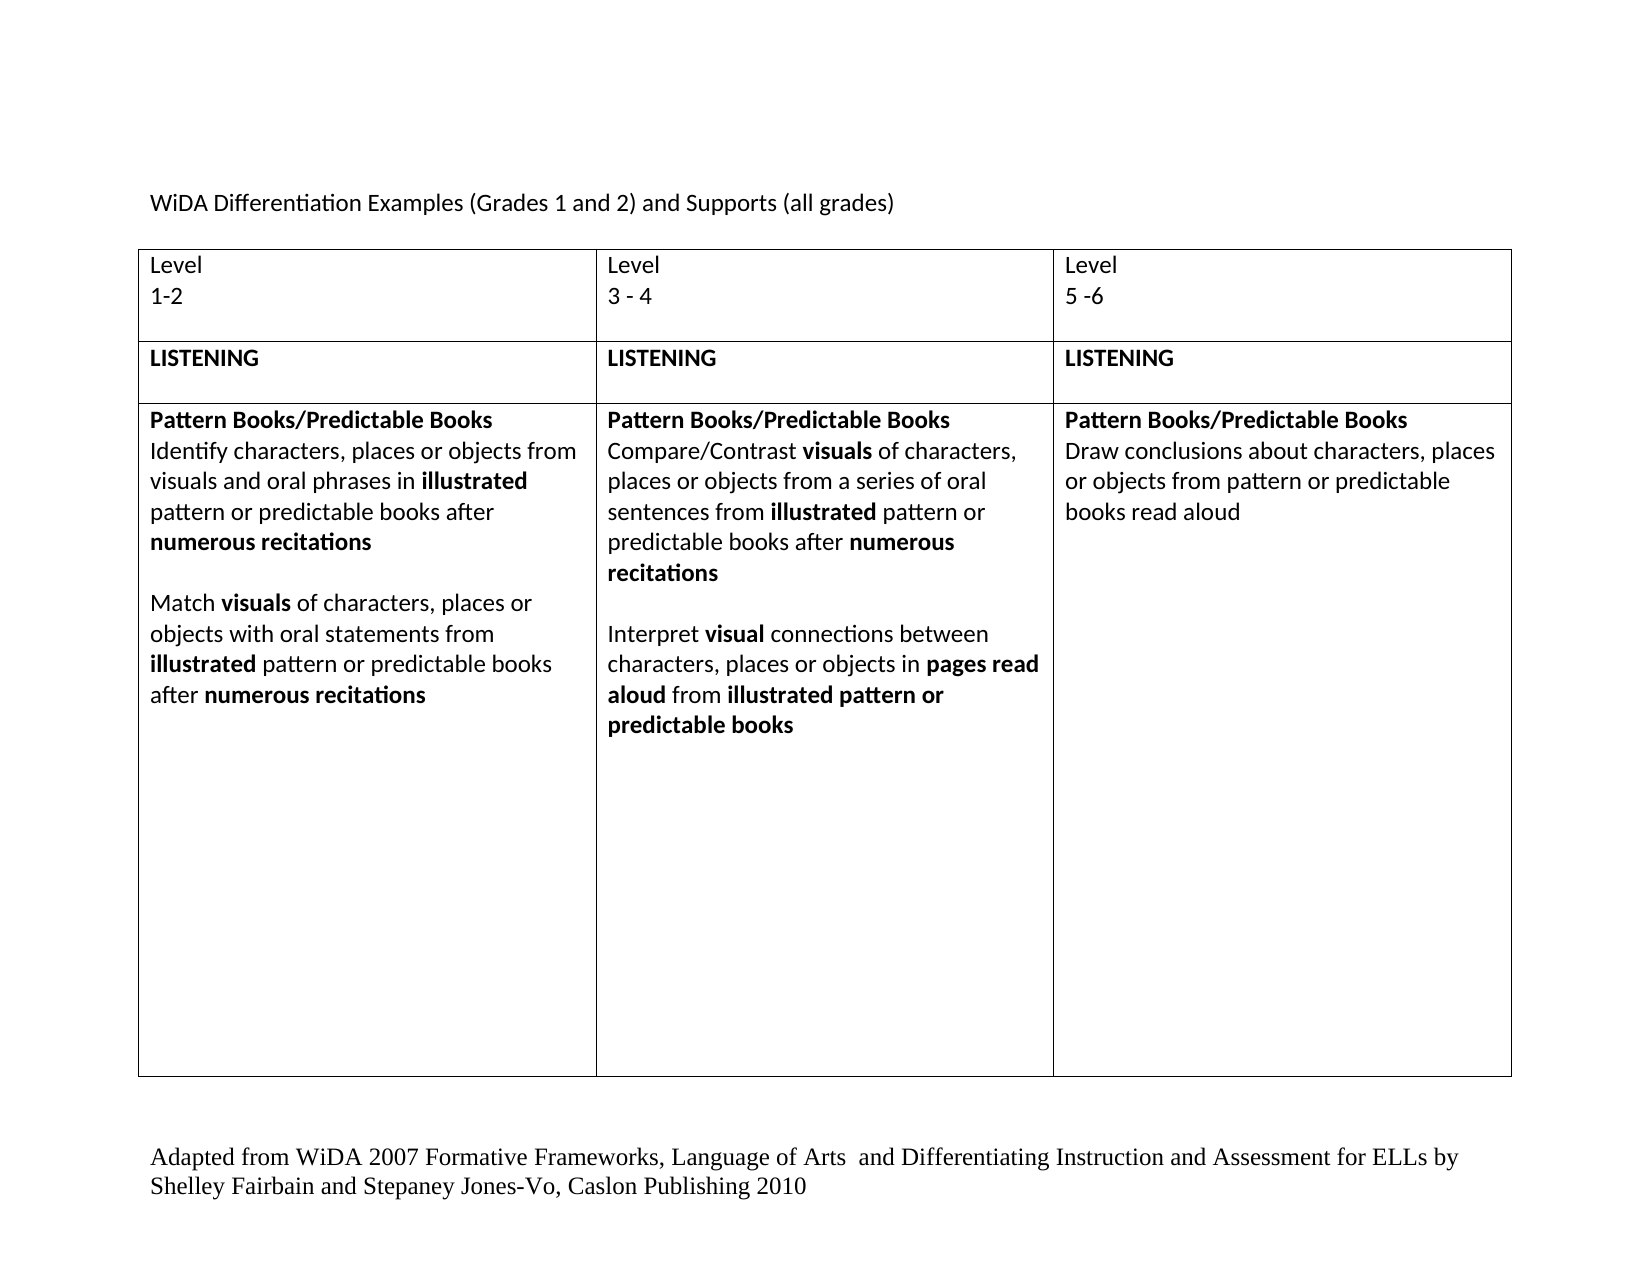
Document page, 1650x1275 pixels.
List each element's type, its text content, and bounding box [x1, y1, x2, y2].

text WiDA Differentiation Examples (Grades 1 and 2) and Supports (all grades) [150, 187, 1500, 218]
table_header Level 1-2 [139, 250, 596, 341]
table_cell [597, 404, 1053, 1076]
table_header Level 5 -6 [1054, 250, 1511, 341]
table_cell Listening [139, 342, 596, 403]
table_header Level 3 - 4 [597, 250, 1053, 341]
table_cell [1054, 404, 1511, 1076]
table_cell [139, 404, 596, 1076]
table_cell Listening [1054, 342, 1511, 403]
table_cell Listening [597, 342, 1053, 403]
